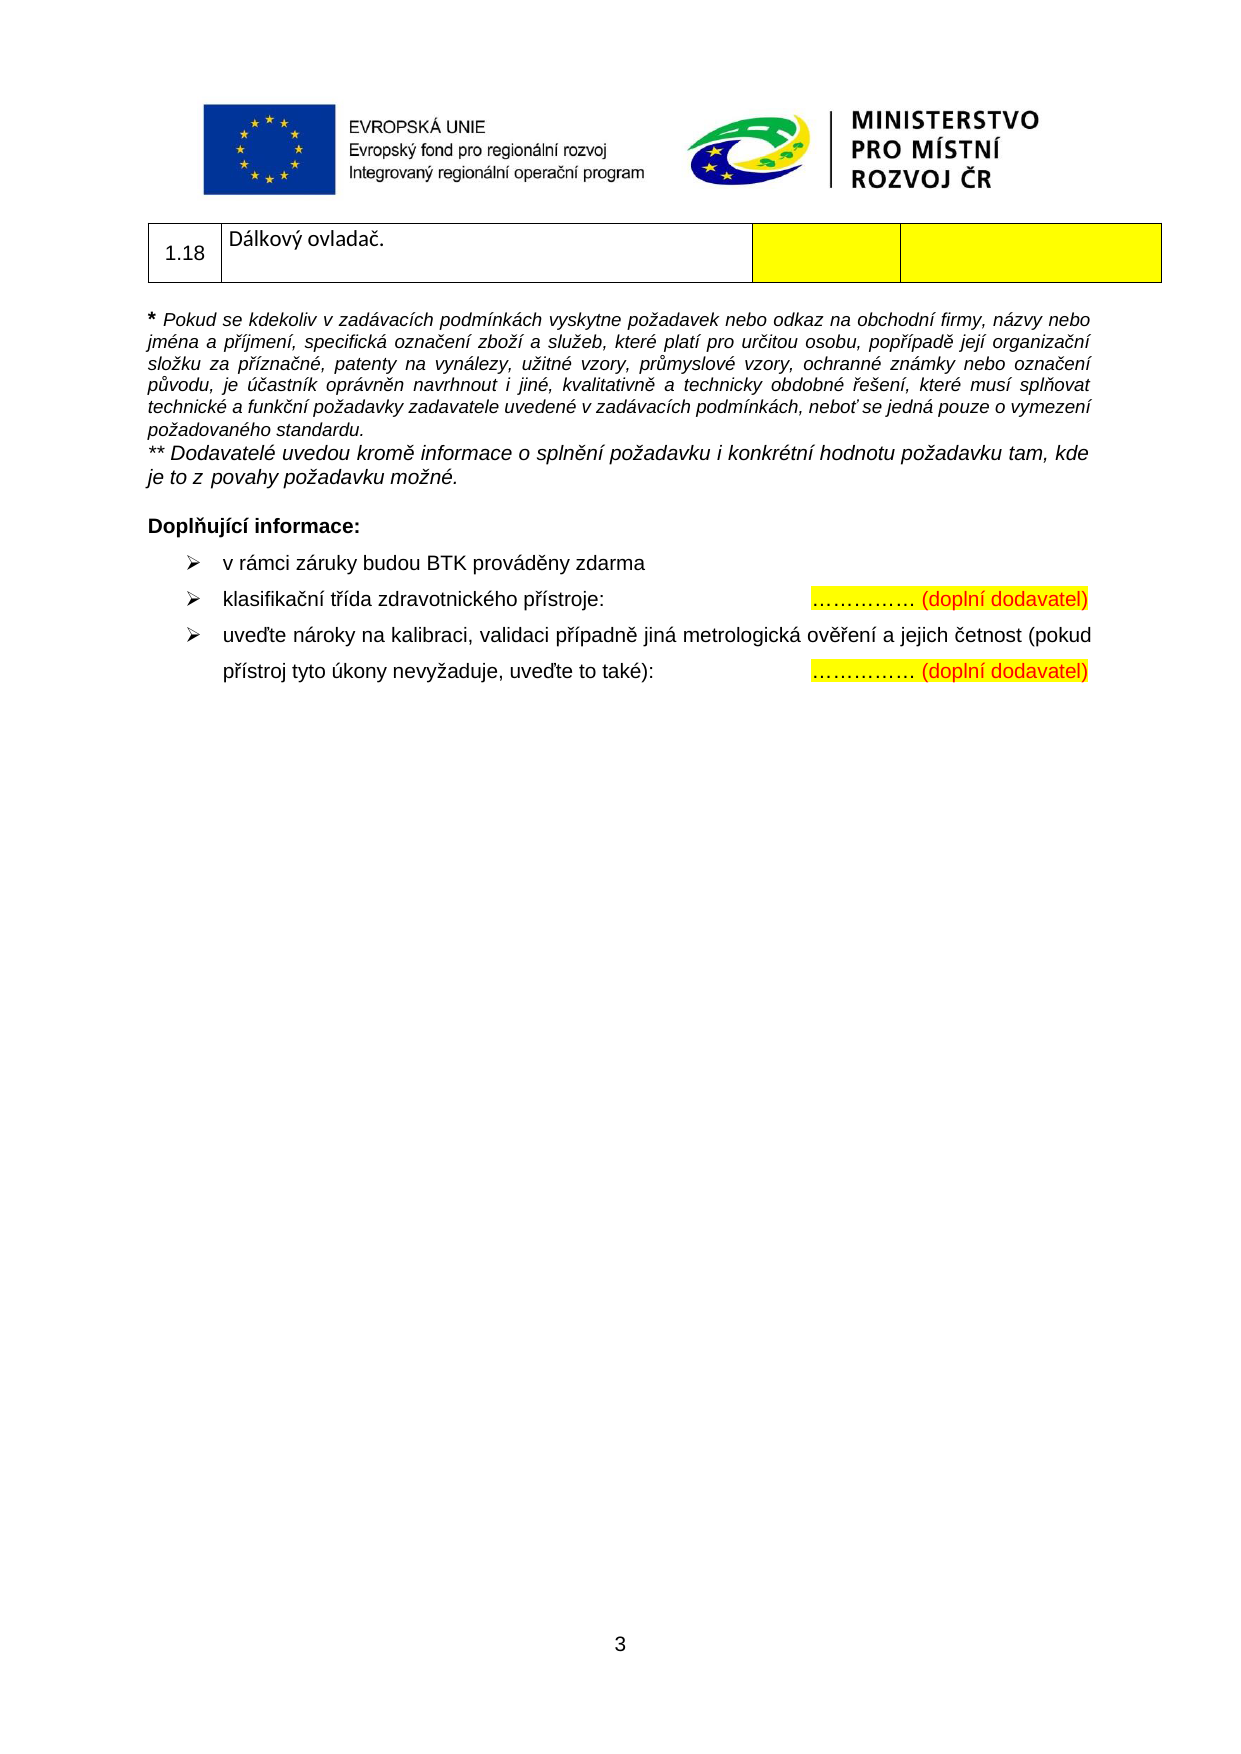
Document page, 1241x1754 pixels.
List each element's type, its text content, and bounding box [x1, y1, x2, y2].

list v rámci záruky budou BTK prováděny zdarma [185, 550, 1093, 574]
text Doplňující informace: [148, 514, 1093, 538]
table_cell [753, 224, 900, 282]
text ** Dodavatelé uvedou kromě informace o splnění požadavku i konkrétní hodnotu požadavku tam, kde je to z povahy požadavku možné. [148, 441, 1093, 489]
table_cell [901, 224, 1161, 282]
table_cell Dálkový ovladač. [222, 224, 752, 282]
text * Pokud se kdekoliv v zadávacích podmínkách vyskytne požadavek nebo odkaz na obchodní firmy, názvy nebo jména a příjmení, specifická označení zboží a služeb, které platí pro určitou osobu, popřípadě její organizační složku za příznačné, patenty na vynálezy, užitné vzory, průmyslové vzory, ochranné známky nebo označení původu, je účastník oprávněn navrhnout i jiné, kvalitativně a technicky obdobné řešení, které musí splňovat technické a funkční požadavky zadavatele uvedené v zadávacích podmínkách, neboť se jedná pouze o vymezení požadovaného standardu. [148, 307, 1093, 441]
list klasifikační třída zdravotnického přístroje: …………… (doplní dodavatel) [185, 586, 811, 610]
list uveďte nároky na kalibraci, validaci případně jiná metrologická ověření a jejich četnost (pokud přístroj tyto úkony nevyžaduje, uveďte to také): …………… (doplní dodavatel) [185, 622, 1093, 682]
table_cell 1.18 [149, 224, 221, 282]
